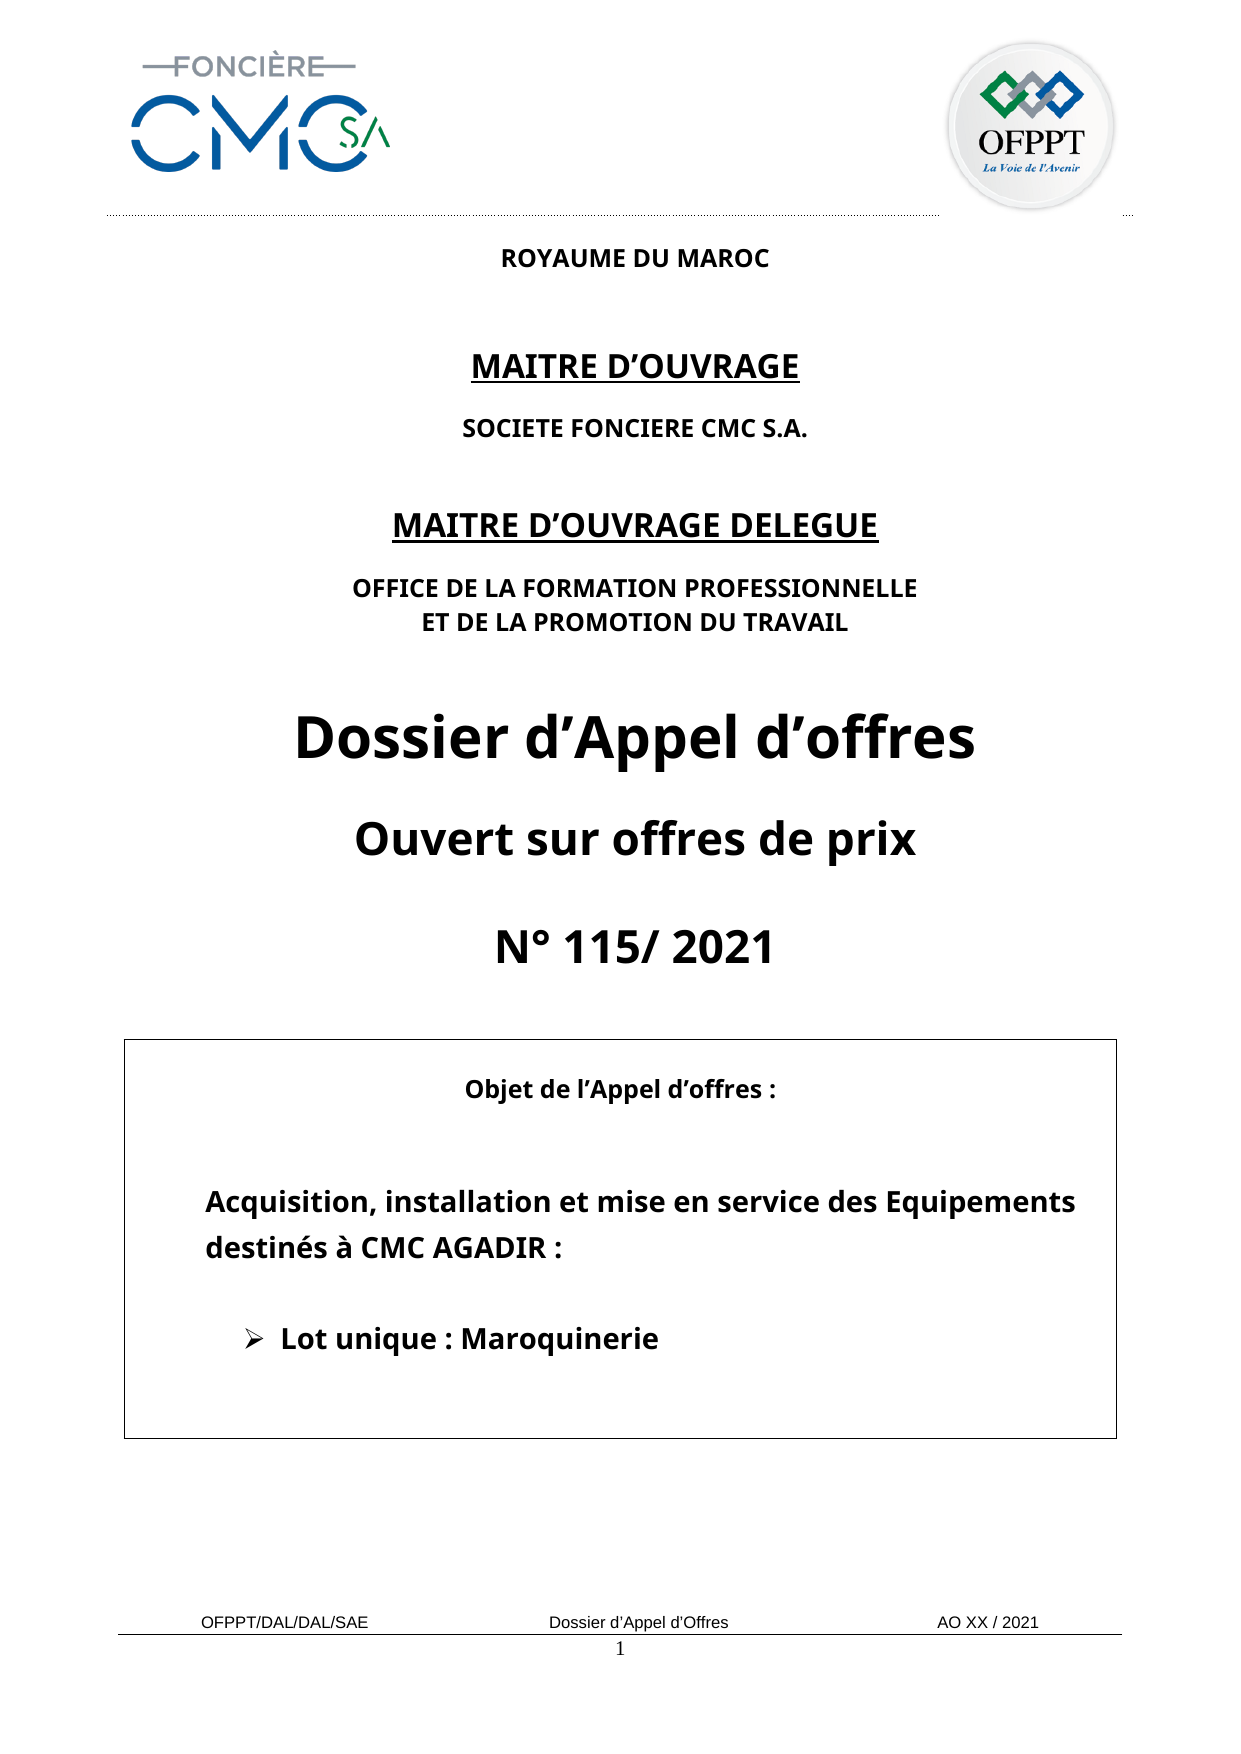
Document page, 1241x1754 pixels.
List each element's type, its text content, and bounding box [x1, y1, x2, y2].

subtitle MAITRE D’OUVRAGE DELEGUE [148, 502, 1122, 547]
subtitle MAITRE D’OUVRAGE [148, 342, 1122, 388]
subtitle ET DE LA PROMOTION DU TRAVAIL [148, 604, 1122, 638]
subtitle ROYAUME DU MAROC [148, 240, 1122, 274]
subtitle Dossier d’Appel d’offres [148, 696, 1122, 775]
text N° 115/ 2021 [148, 914, 1122, 977]
text Ouvert sur offres de prix [148, 807, 1122, 869]
picture [940, 35, 1121, 216]
table_header Objet de l’Appel d’offres : Acquisition, installation et mise en service des Equipements destinés à CMC AGADIR : Lot unique : Maroquinerie [125, 1040, 1116, 1438]
subtitle SOCIETE FONCIERE CMC S.A. [148, 411, 1122, 444]
picture [131, 50, 390, 172]
subtitle OFFICE DE LA FORMATION PROFESSIONNELLE [148, 570, 1122, 604]
